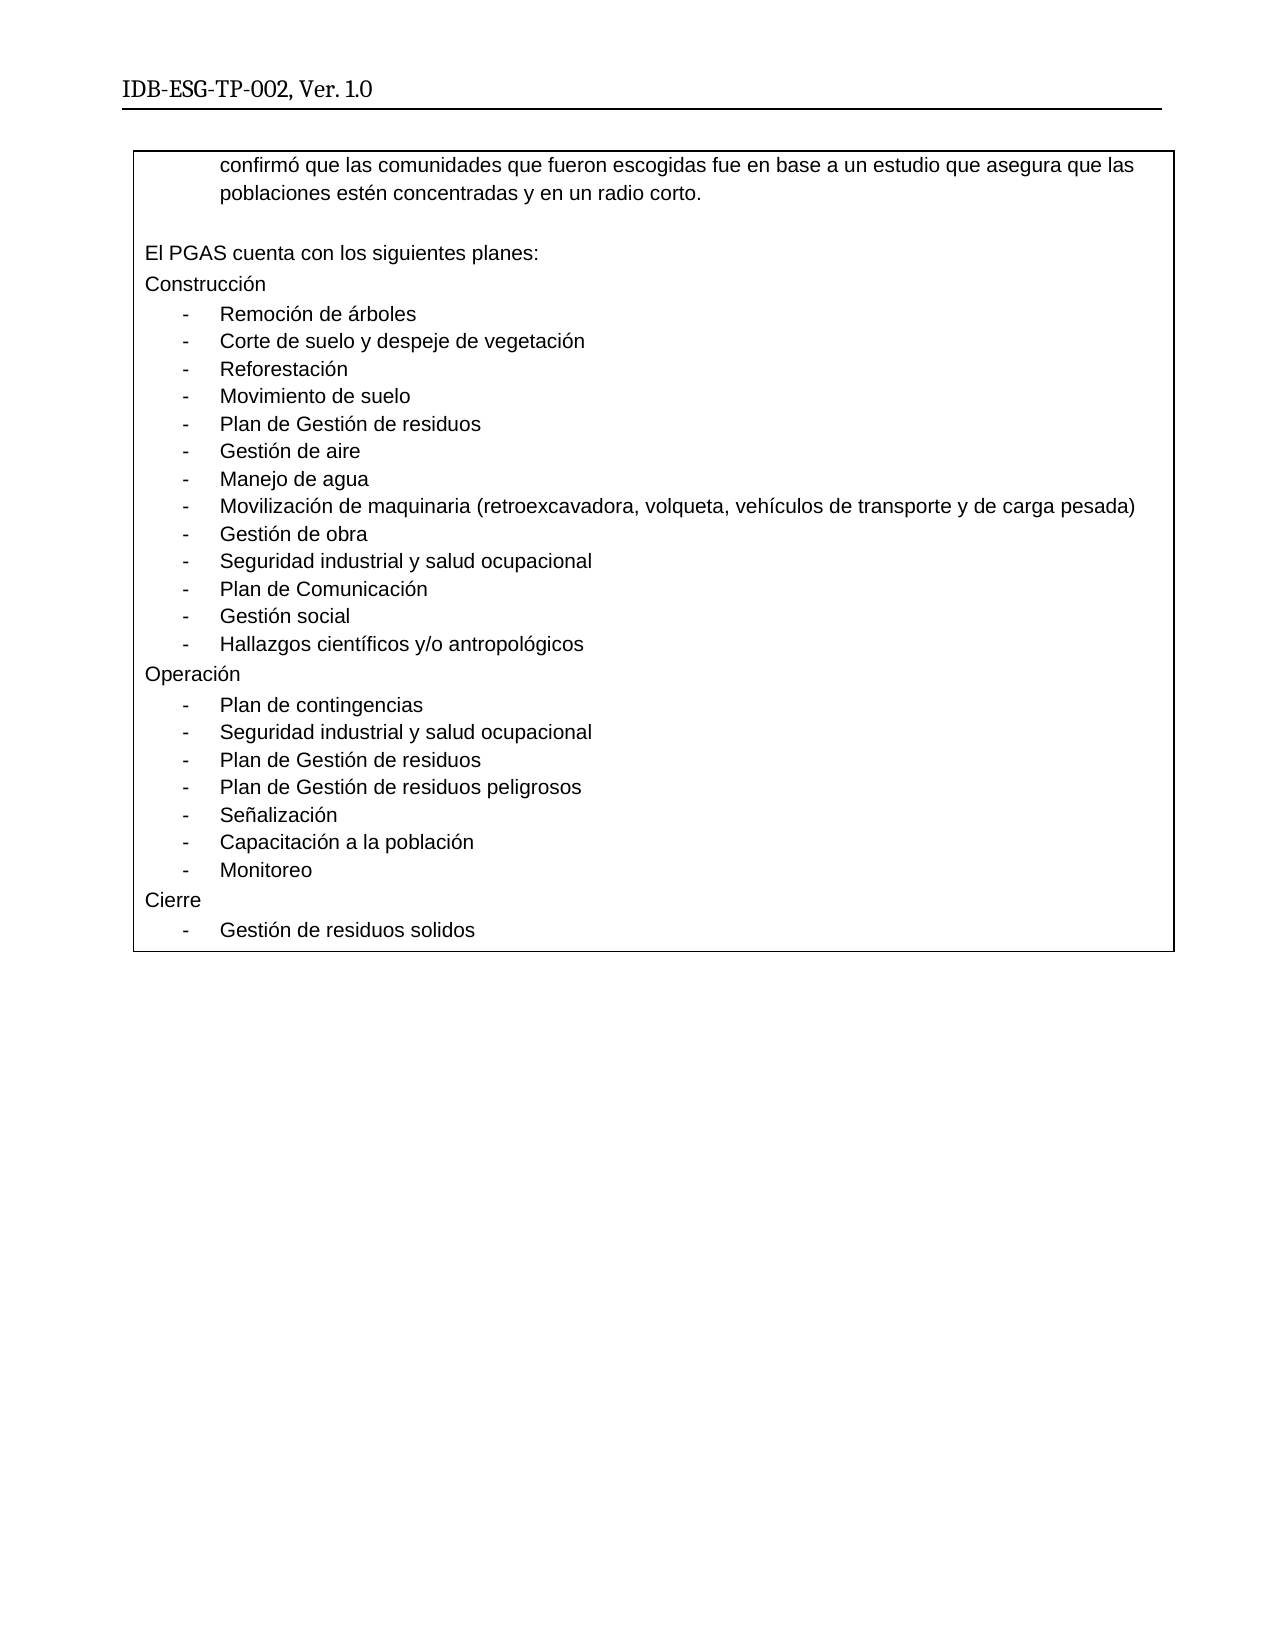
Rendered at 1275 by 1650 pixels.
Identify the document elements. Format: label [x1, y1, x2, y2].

table_cell [134, 152, 1173, 951]
